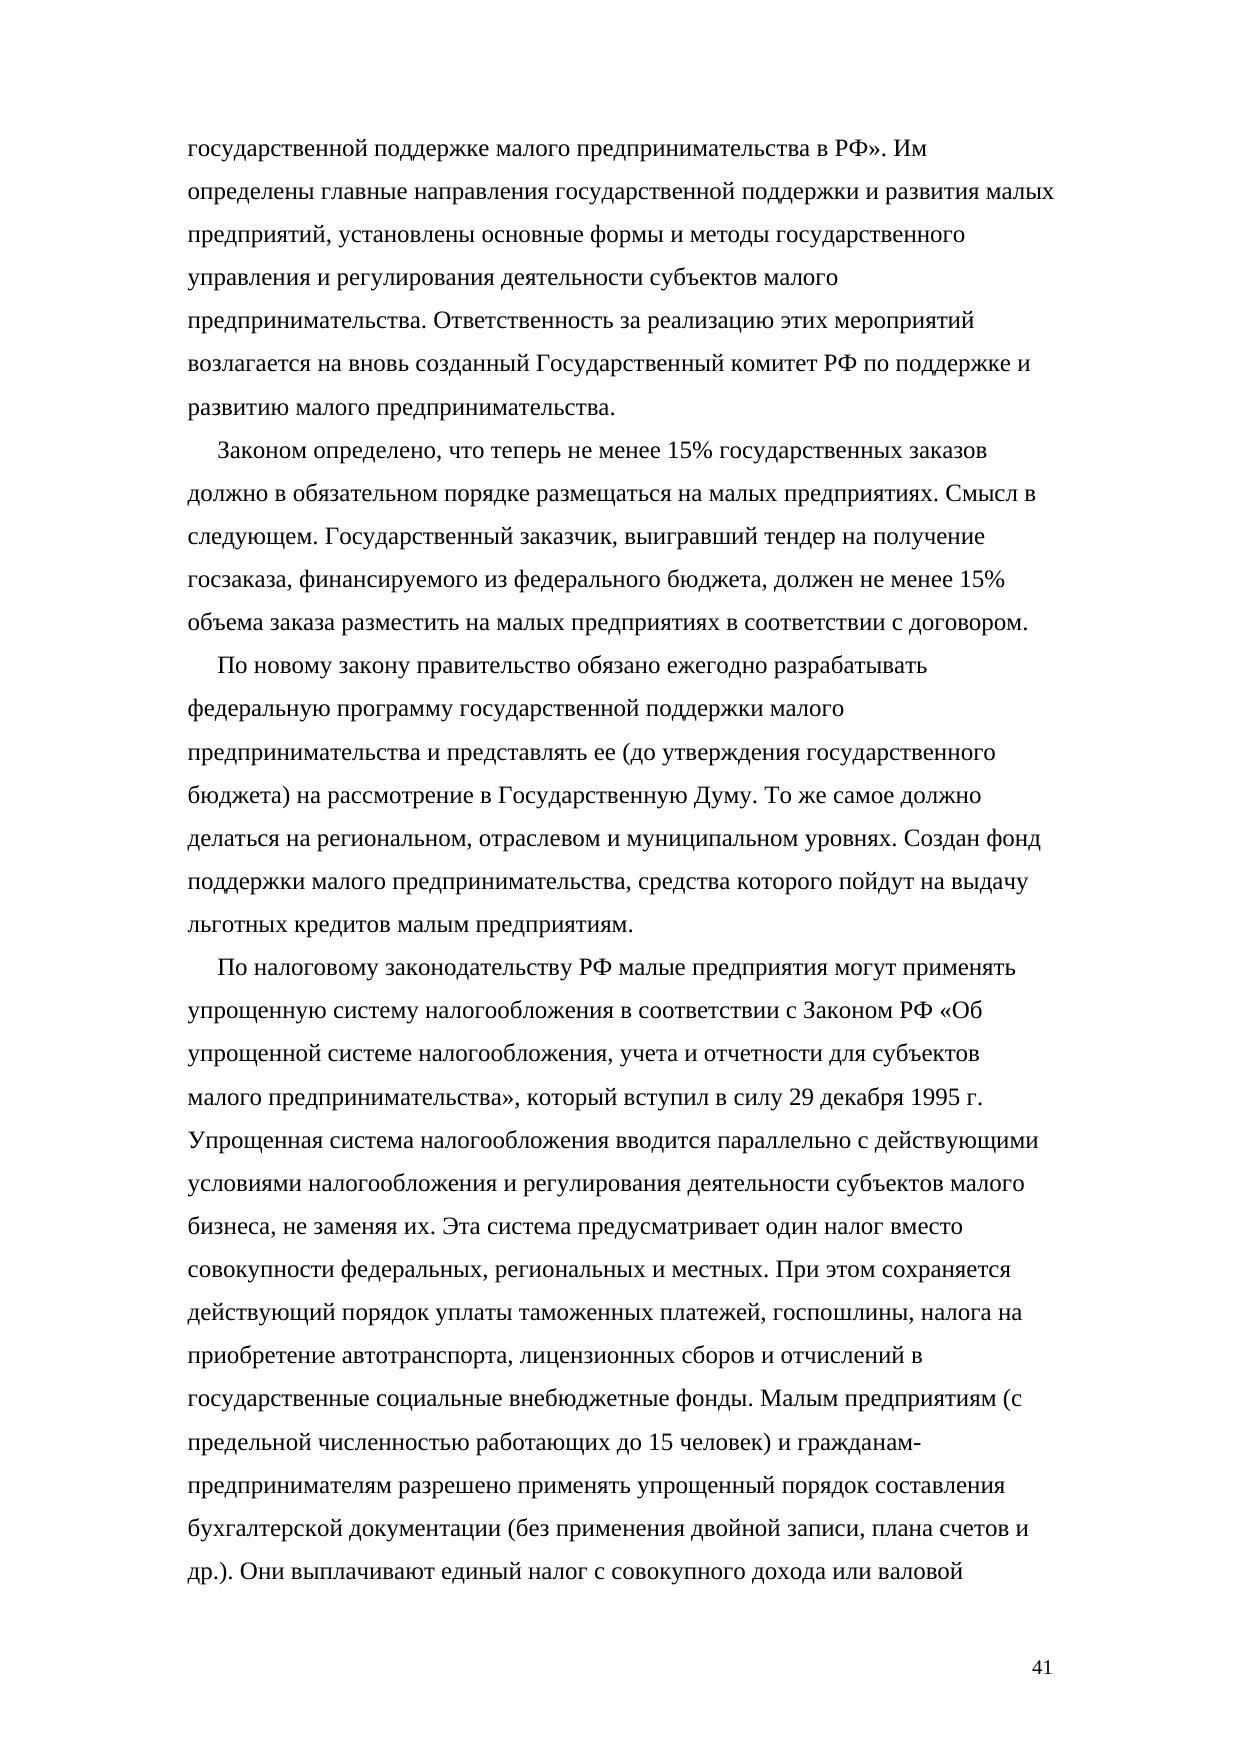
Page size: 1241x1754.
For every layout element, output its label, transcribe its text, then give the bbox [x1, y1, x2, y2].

text По новому закону правительство обязано ежегодно разрабатывать федеральную программу государственной поддержки малого предпринимательства и представлять ее (до утверждения государственного бюджета) на рассмотрение в Государственную Думу. То же самое должно делаться на региональном, отраслевом и муниципальном уровнях. Создан фонд поддержки малого предпринимательства, средства которого пойдут на выдачу льготных кредитов малым предприятиям. [187, 650, 1059, 938]
text Законом определено, что теперь не менее 15% государственных заказов должно в обязательном порядке размещаться на малых предприятиях. Смысл в следующем. Государственный заказчик, выигравший тендер на получение госзаказа, финансируемого из федерального бюджета, должен не менее 15% объема заказа разместить на малых предприятиях в соответствии с договором. [187, 435, 1059, 636]
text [187, 952, 1059, 1585]
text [187, 133, 1059, 420]
